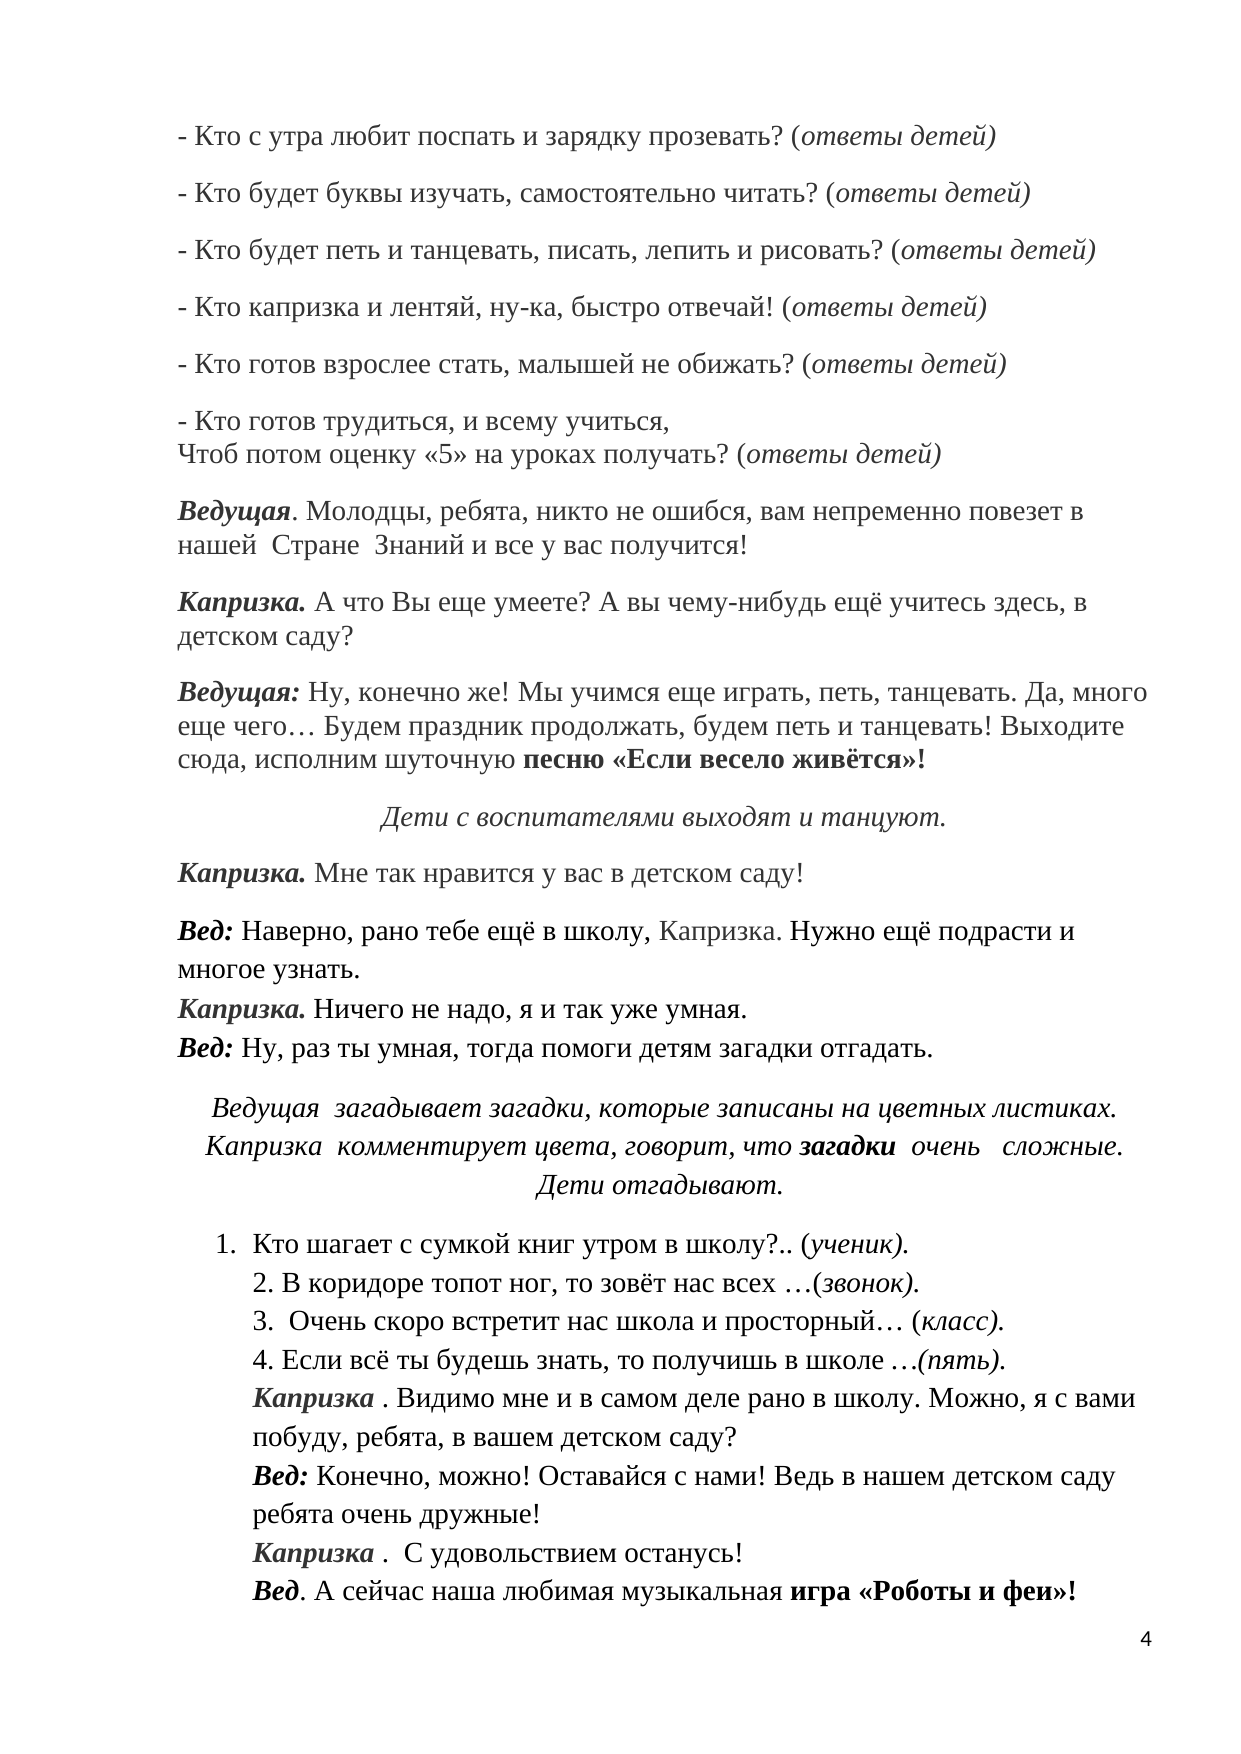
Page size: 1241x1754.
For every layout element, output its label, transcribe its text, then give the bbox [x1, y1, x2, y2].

text Ведущая загадывает загадки, которые записаны на цветных листиках. Капризка комментирует цвета, говорит, что загадки очень сложные. Дети отгадывают. [177, 1090, 1152, 1201]
text - Кто капризка и лентяй, ну-ка, быстро отвечай! (ответы детей) [177, 289, 1152, 323]
list Капризка . С удовольствием останусь! [252, 1535, 1152, 1568]
text Вед: Наверно, рано тебе ещё в школу, Капризка. Нужно ещё подрасти и многое узнать. Капризка. Ничего не надо, я и так уже умная. Вед: Ну, раз ты умная, тогда помоги детям загадки отгадать. [177, 913, 1152, 1064]
text Ведущая. Молодцы, ребята, никто не ошибся, вам непременно повезет в нашей Стране Знаний и все у вас получится! [177, 493, 1152, 561]
text - Кто готов взрослее стать, малышей не обижать? (ответы детей) [177, 346, 1152, 379]
text Капризка. Мне так нравится у вас в детском саду! [177, 856, 1152, 889]
text Дети с воспитателями выходят и танцуют. [177, 799, 1152, 832]
text - Кто будет буквы изучать, самостоятельно читать? (ответы детей) [177, 175, 1152, 209]
text - Кто будет петь и танцевать, писать, лепить и рисовать? (ответы детей) [177, 232, 1152, 266]
list Кто шагает с сумкой книг утром в школу?.. (ученик). 2. В коридоре топот ног, то зовёт нас всех …(звонок). 3. Очень скоро встретит нас школа и просторный… (класс). 4. Если всё ты будешь знать, то получишь в школе …(пять). Капризка . Видимо мне и в самом деле рано в школу. Можно, я с вами побуду, ребята, в вашем детском саду? Вед: Конечно, можно! Оставайся с нами! Ведь в нашем детском саду ребята очень дружные! [215, 1226, 1152, 1530]
text Ведущая: Ну, конечно же! Мы учимся еще играть, петь, танцевать. Да, много еще чего… Будем праздник продолжать, будем петь и танцевать! Выходите сюда, исполним шуточную песню «Если весело живётся»! [177, 674, 1152, 775]
list Вед. А сейчас наша любимая музыкальная игра «Роботы и феи»! [252, 1573, 1152, 1607]
text - Кто с утра любит поспать и зарядку прозевать? (ответы детей) [177, 118, 1152, 152]
text - Кто готов трудиться, и всему учиться, Чтоб потом оценку «5» на уроках получать? (ответы детей) [177, 403, 1152, 470]
text Капризка. А что Вы еще умеете? А вы чему-нибудь ещё учитесь здесь, в детском саду? [177, 584, 1152, 651]
